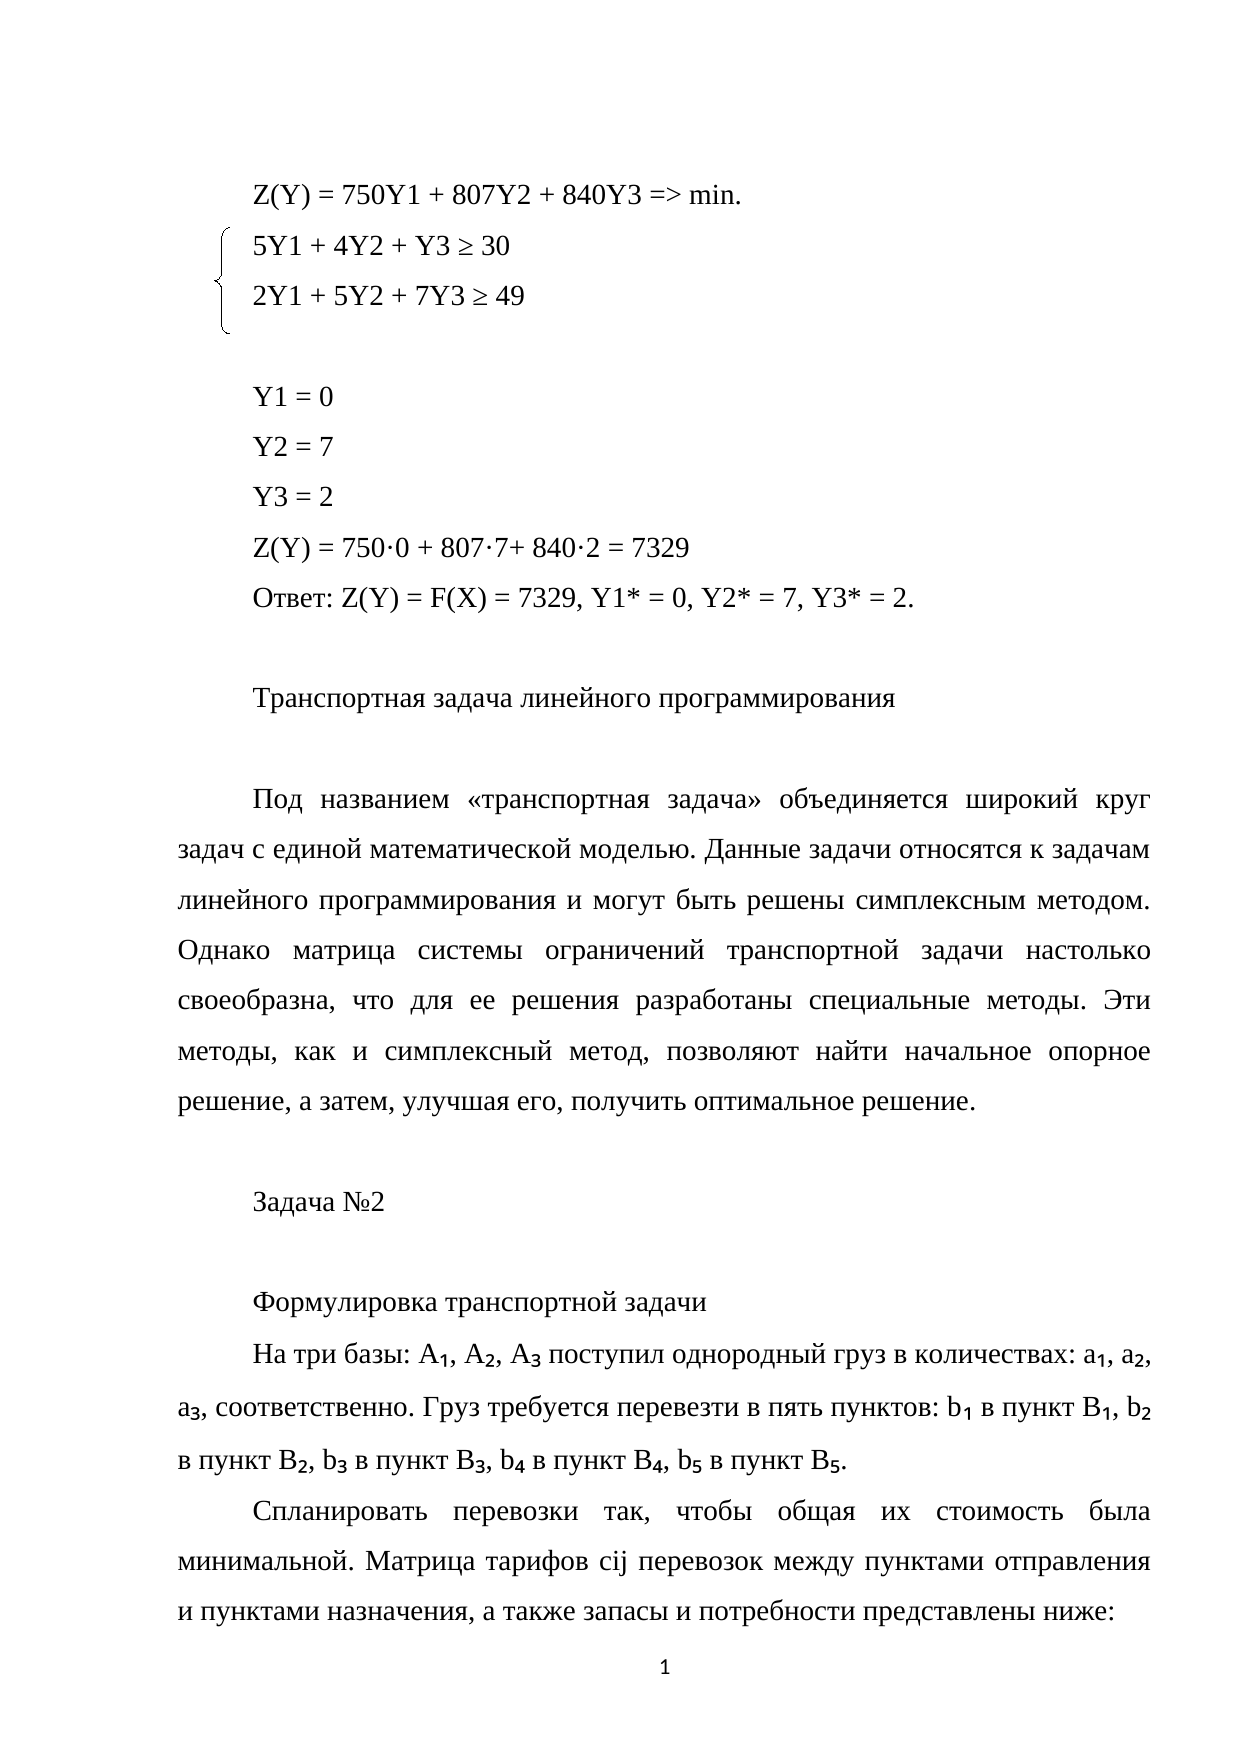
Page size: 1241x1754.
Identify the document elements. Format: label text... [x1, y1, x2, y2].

text 2Y1 + 5Y2 + 7Y3 ≥ 49 [177, 278, 1152, 312]
text Транспортная задача линейного программирования [177, 681, 1152, 714]
text Y2 = 7 [177, 429, 1152, 463]
text Формулировка транспортной задачи [177, 1284, 1152, 1318]
text Под названием «транспортная задача» объединяется широкий круг задач с единой математической моделью. Данные задачи относятся к задачам линейного программирования и могут быть решены симплексным методом. Однако матрица системы ограничений транспортной задачи настолько своеобразна, что для ее решения разработаны специальные методы. Эти методы, как и симплексный метод, позволяют найти начальное опорное решение, а затем, улучшая его, получить оптимальное решение. [177, 781, 1152, 1117]
text Ответ: Z(Y) = F(Х) = 7329, Y1* = 0, Y2* = 7, Y3* = 2. [177, 580, 1152, 613]
text Задача №2 [177, 1184, 1152, 1217]
text Y3 = 2 [177, 479, 1152, 513]
text Y1 = 0 [177, 379, 1152, 412]
text Спланировать перевозки так, чтобы общая их стоимость была минимальной. Матрица тарифов сij перевозок между пунктами отправления и пунктами назначения, а также запасы и потребности представлены ниже: [177, 1493, 1152, 1627]
text 5Y1 + 4Y2 + Y3 ≥ 30 [177, 228, 1152, 261]
text Z(Y) = 750·0 + 807·7+ 840·2 = 7329 [177, 530, 1152, 563]
text Z(Y) = 750Y1 + 807Y2 + 840Y3 => min. [177, 177, 1152, 211]
text На три базы: А₁, А₂, А₃ поступил однородный груз в количествах: а₁, а₂, а₃, соответственно. Груз требуется перевезти в пять пунктов: b₁ в пункт В₁, b₂ в пункт В₂, b₃ в пункт В₃, b₄ в пункт В₄, b₅ в пункт В₅. [177, 1335, 1152, 1475]
